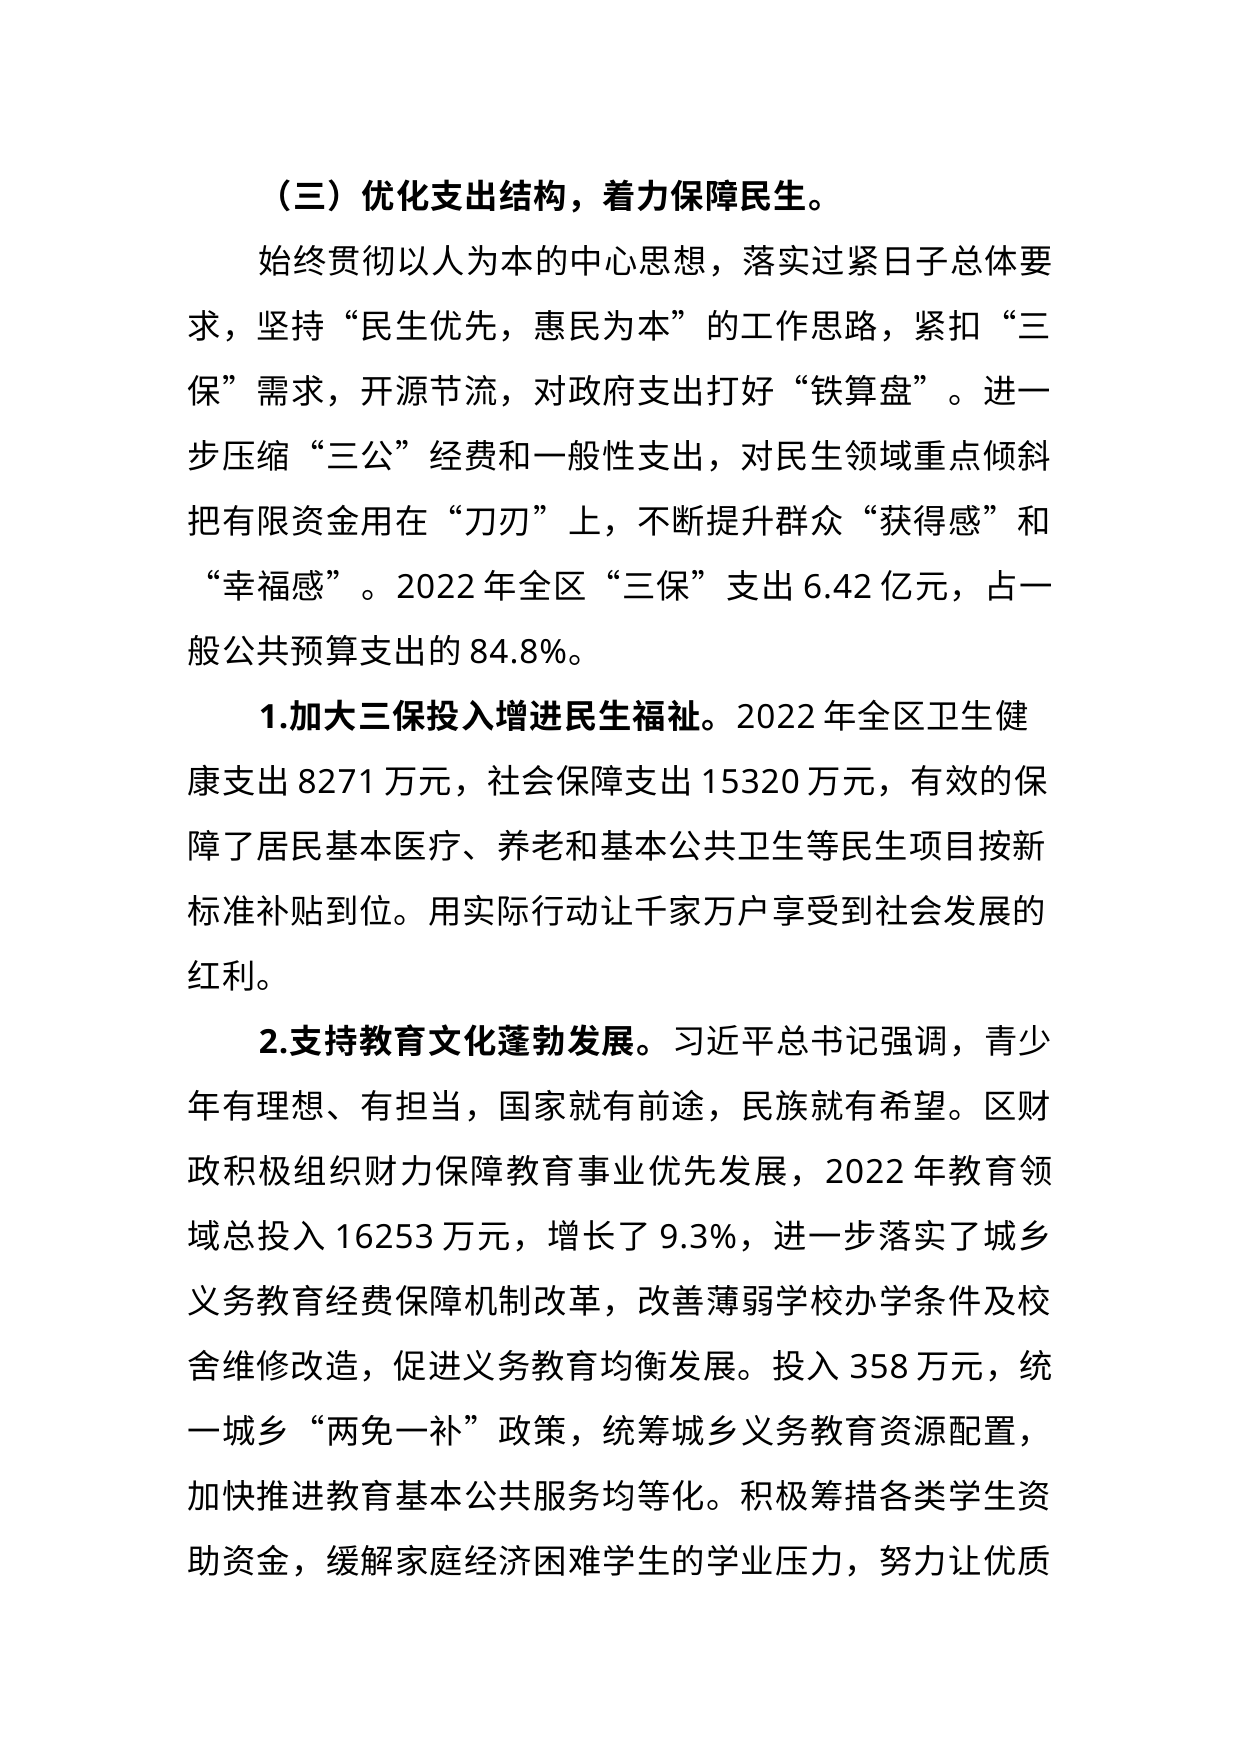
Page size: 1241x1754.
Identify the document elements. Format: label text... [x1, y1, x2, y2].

text 始终贯彻以人为本的中心思想，落实过紧日子总体要求，坚持“民生优先，惠民为本”的工作思路，紧扣“三保”需求，开源节流，对政府支出打好“铁算盘”。进一步压缩“三公”经费和一般性支出，对民生领域重点倾斜，把有限资金用在“刀刃”上，不断提升群众“获得感”和“幸福感”。2022年全区“三保”支出6.42亿元，占一般公共预算支出的84.8%。 [187, 227, 1053, 682]
text 1.加大三保投入增进民生福祉。2022年全区卫生健康支出8271万元，社会保障支出15320万元，有效的保障了居民基本医疗、养老和基本公共卫生等民生项目按新标准补贴到位。用实际行动让千家万户享受到社会发展的红利。 [187, 682, 1053, 1007]
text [187, 1007, 1053, 1592]
text （三）优化支出结构，着力保障民生。 [187, 162, 1053, 227]
